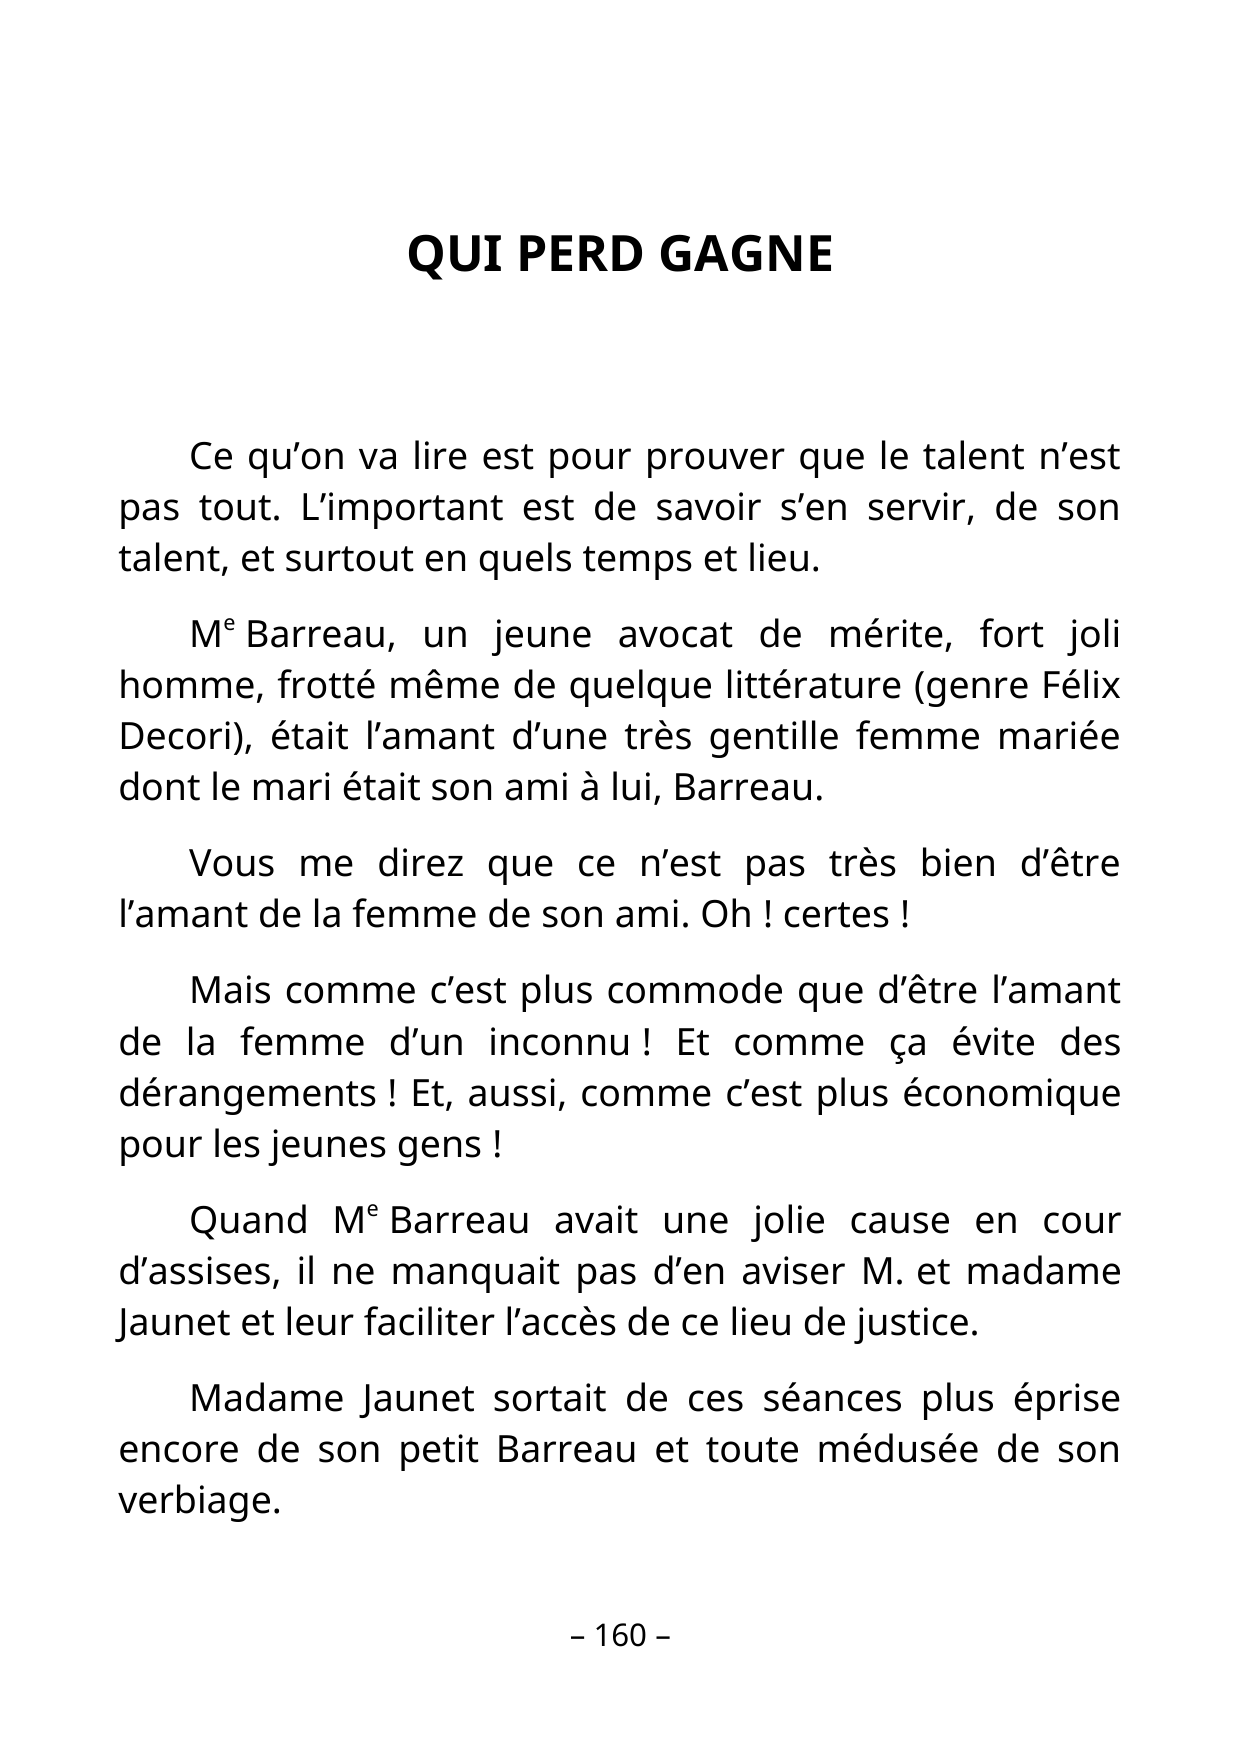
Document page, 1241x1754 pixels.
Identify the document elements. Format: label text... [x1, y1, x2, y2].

text Madame Jaunet sortait de ces séances plus éprise encore de son petit Barreau et toute médusée de son verbiage. [118, 1371, 1122, 1524]
text Mais comme c’est plus commode que d’être l’amant de la femme d’un inconnu ! Et comme ça évite des dérangements ! Et, aussi, comme c’est plus économique pour les jeunes gens ! [118, 964, 1122, 1168]
text Vous me direz que ce n’est pas très bien d’être l’amant de la femme de son ami. Oh ! certes ! [118, 837, 1122, 939]
text Me Barreau, un jeune avocat de mérite, fort joli homme, frotté même de quelque littérature (genre Félix Decori), était l’amant d’une très gentille femme mariée dont le mari était son ami à lui, Barreau. [118, 607, 1122, 812]
text Quand Me Barreau avait une jolie cause en cour d’assises, il ne manquait pas d’en aviser M. et madame Jaunet et leur faciliter l’accès de ce lieu de justice. [118, 1193, 1122, 1346]
text Ce qu’on va lire est pour prouver que le talent n’est pas tout. L’important est de savoir s’en servir, de son talent, et surtout en quels temps et lieu. [118, 429, 1122, 582]
subtitle QUI PERD GAGNE [118, 218, 1122, 354]
